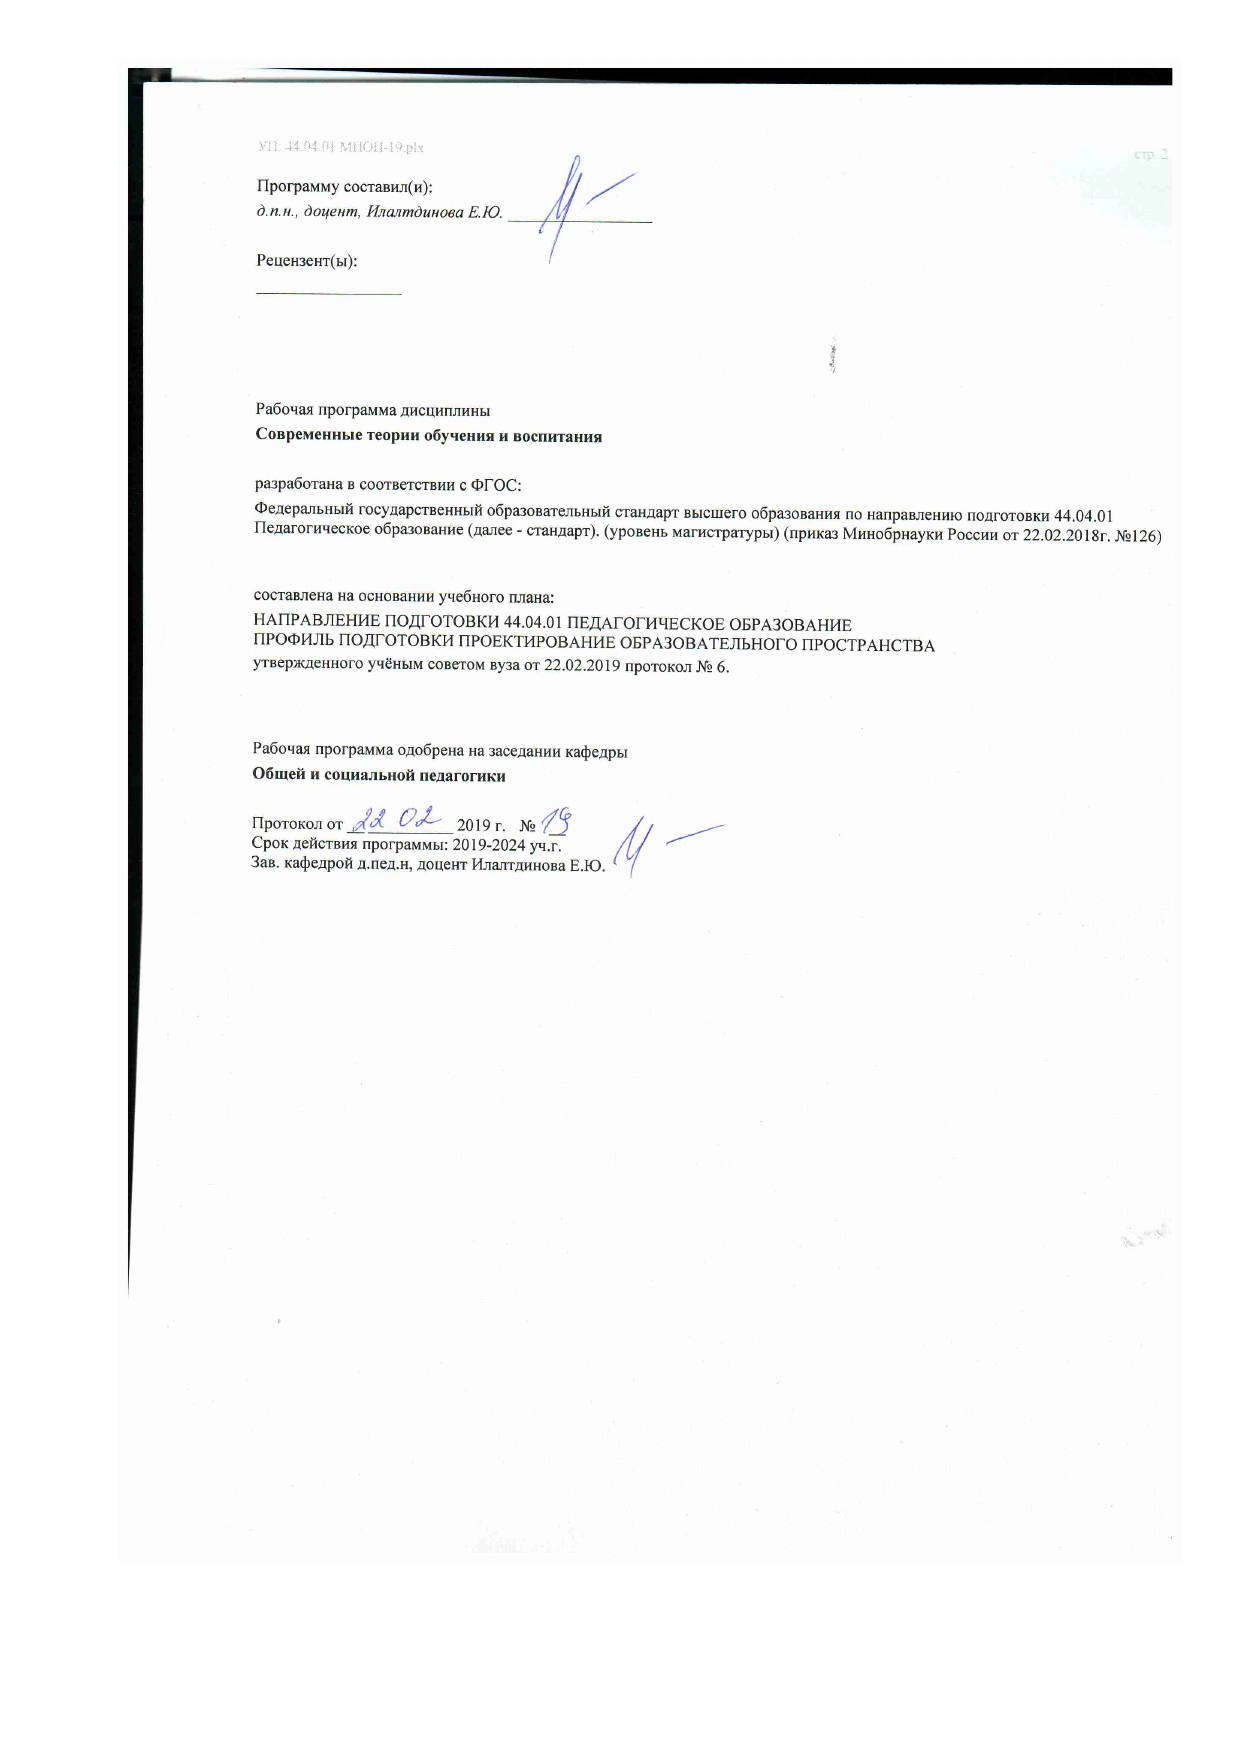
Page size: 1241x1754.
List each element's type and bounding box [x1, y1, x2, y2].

picture [118, 59, 1182, 1563]
